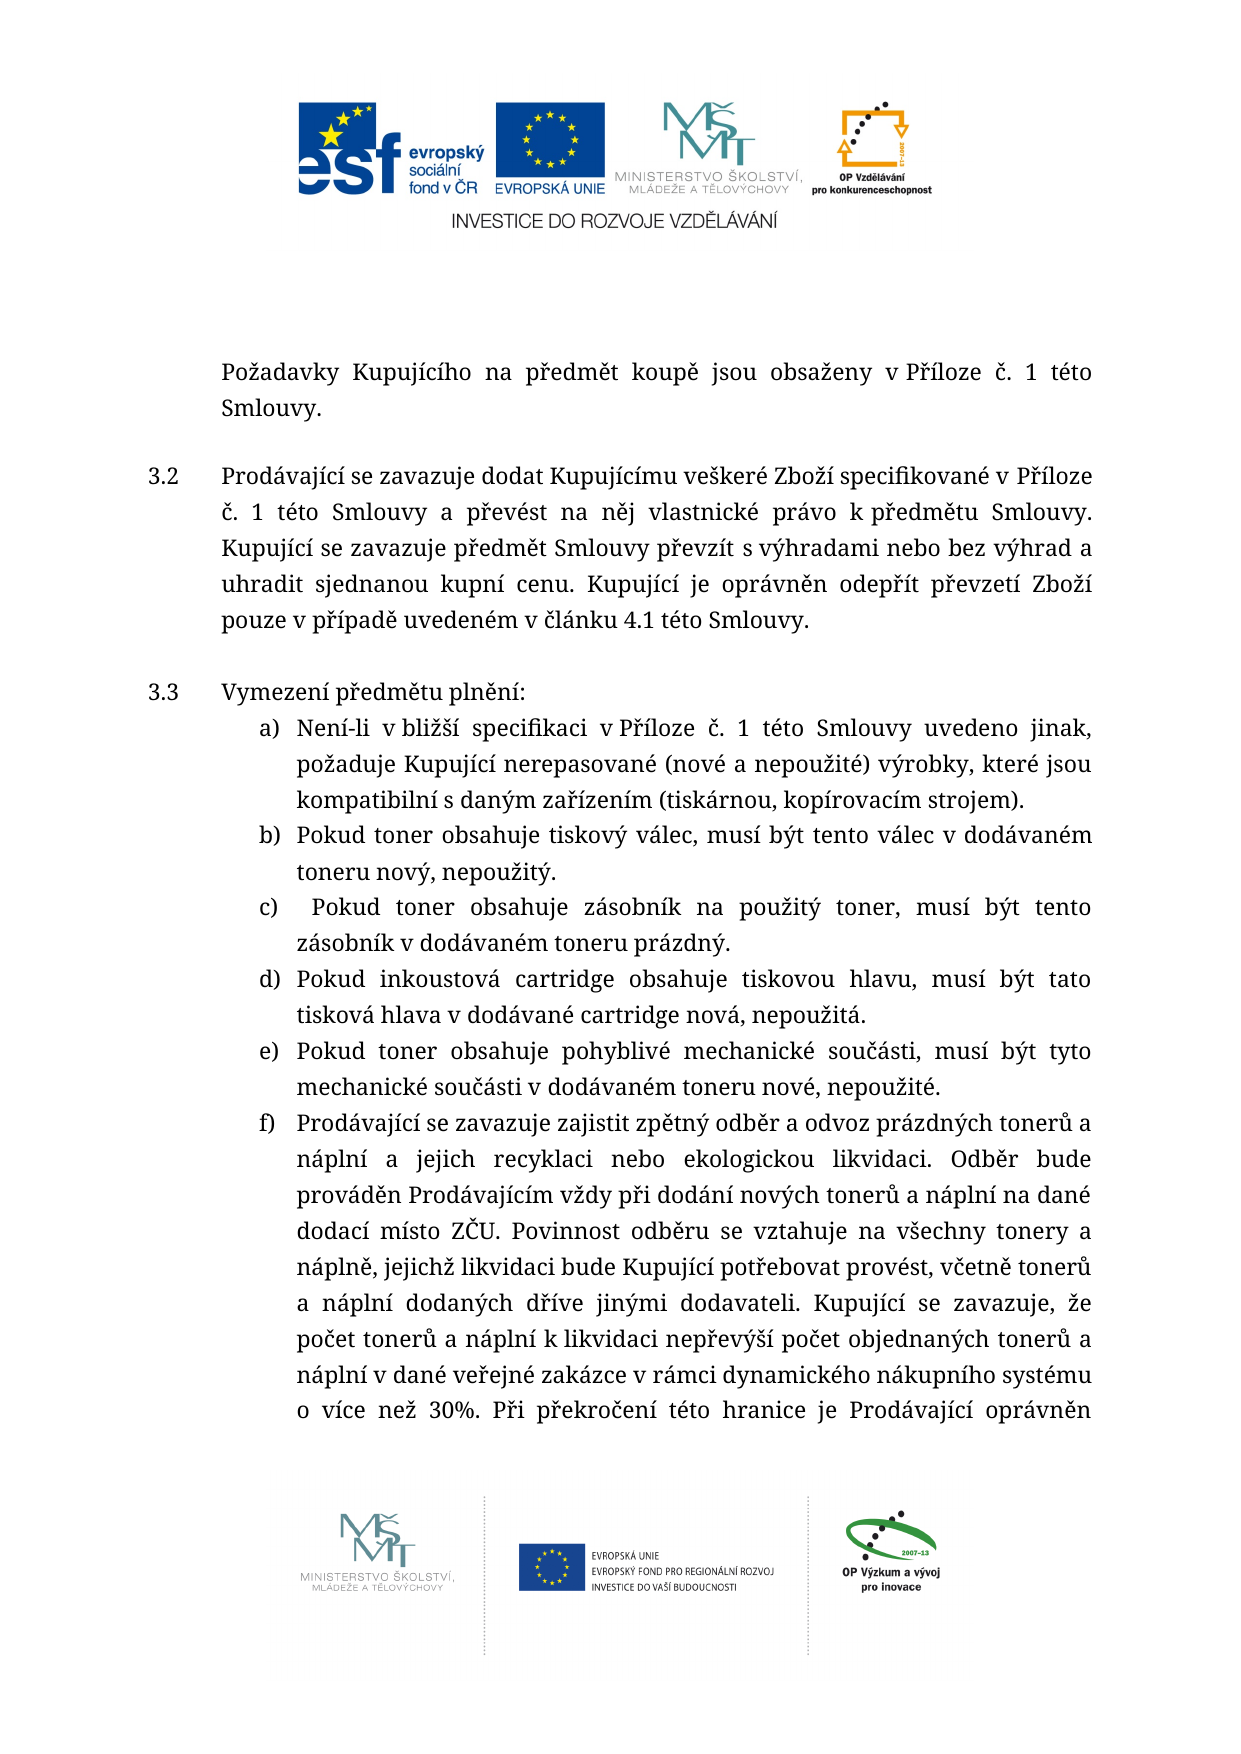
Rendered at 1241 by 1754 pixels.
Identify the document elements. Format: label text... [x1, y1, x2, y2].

picture [265, 73, 975, 251]
text 3.2 Prodávající se zavazuje dodat Kupujícímu veškeré Zboží specifikované v Příloze č. 1 této Smlouvy a převést na něj vlastnické právo k předmětu Smlouvy. Kupující se zavazuje předmět Smlouvy převzít s výhradami nebo bez výhrad a uhradit sjednanou kupní cenu. Kupující je oprávněn odepřít převzetí Zboží pouze v případě uvedeném v článku 4.1 této Smlouvy. [148, 460, 1093, 635]
text 3.3 Vymezení předmětu plnění: [148, 676, 1093, 707]
picture [265, 1470, 975, 1681]
text Požadavky Kupujícího na předmět koupě jsou obsaženy v Příloze č. 1 této Smlouvy. [221, 356, 1093, 423]
list Pokud inkoustová cartridge obsahuje tiskovou hlavu, musí být tato tisková hlava v dodávané cartridge nová, nepoužitá. [259, 963, 1093, 1030]
list Není-li v bližší specifikaci v Příloze č. 1 této Smlouvy uvedeno jinak, požaduje Kupující nerepasované (nové a nepoužité) výrobky, které jsou kompatibilní s daným zařízením (tiskárnou, kopírovacím strojem). [259, 712, 1093, 815]
list Pokud toner obsahuje tiskový válec, musí být tento válec v dodávaném toneru nový, nepoužitý. [259, 819, 1093, 887]
list Pokud toner obsahuje pohyblivé mechanické součásti, musí být tyto mechanické součásti v dodávaném toneru nové, nepoužité. [259, 1035, 1093, 1102]
list Pokud toner obsahuje zásobník na použitý toner, musí být tento zásobník v dodávaném toneru prázdný. [259, 891, 1093, 958]
